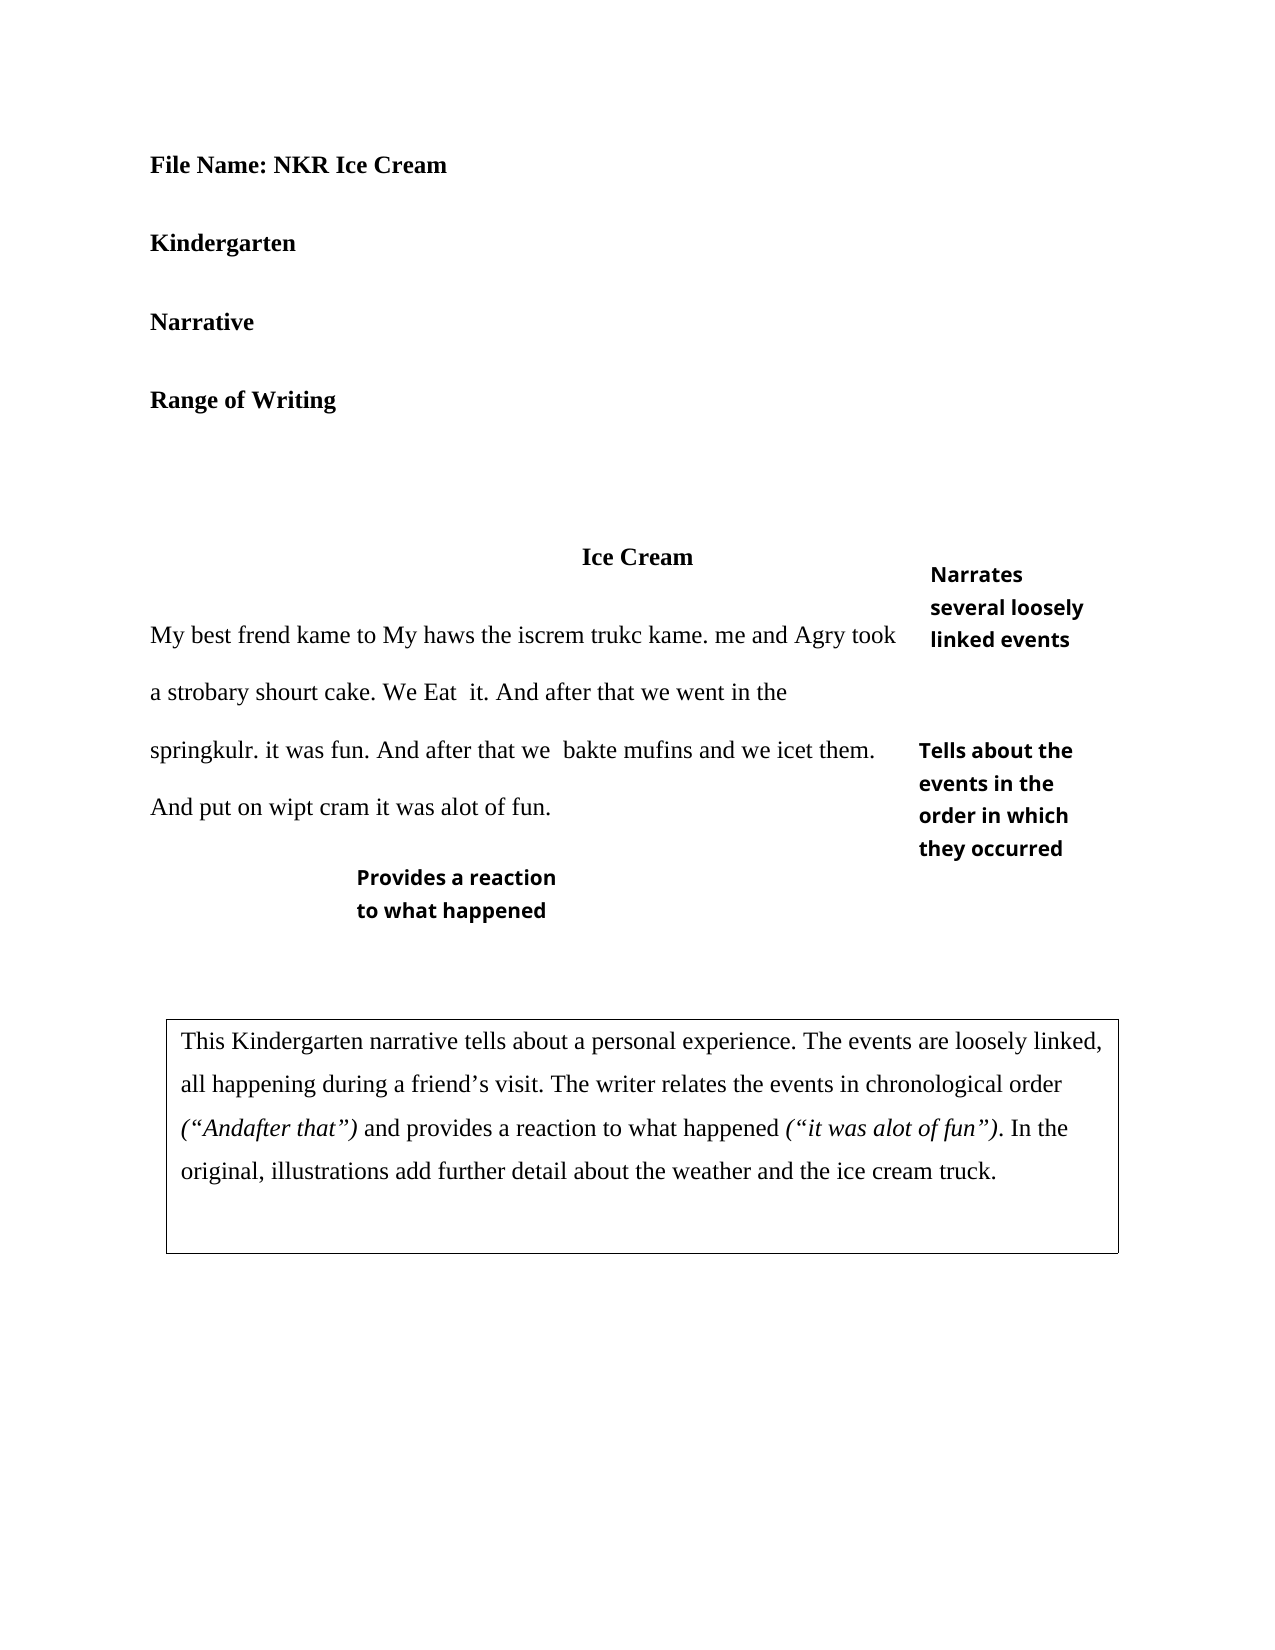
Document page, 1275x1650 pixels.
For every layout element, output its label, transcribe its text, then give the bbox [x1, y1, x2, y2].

text File Name: NKR Ice Cream [150, 150, 1125, 179]
text My best frend kame to My haws the iscrem trukc kame. me and Agry took a strobary shourt cake. We Eat it. And after that we went in the springkulr. it was fun. And after that we bakte mufins and we icet them. And put on wipt cram it was alot of fun. [150, 620, 900, 821]
text Kindergarten [150, 228, 1125, 257]
text Range of Writing [150, 385, 1125, 414]
text Ice Cream [150, 542, 1125, 570]
text Narrative [150, 307, 1125, 335]
